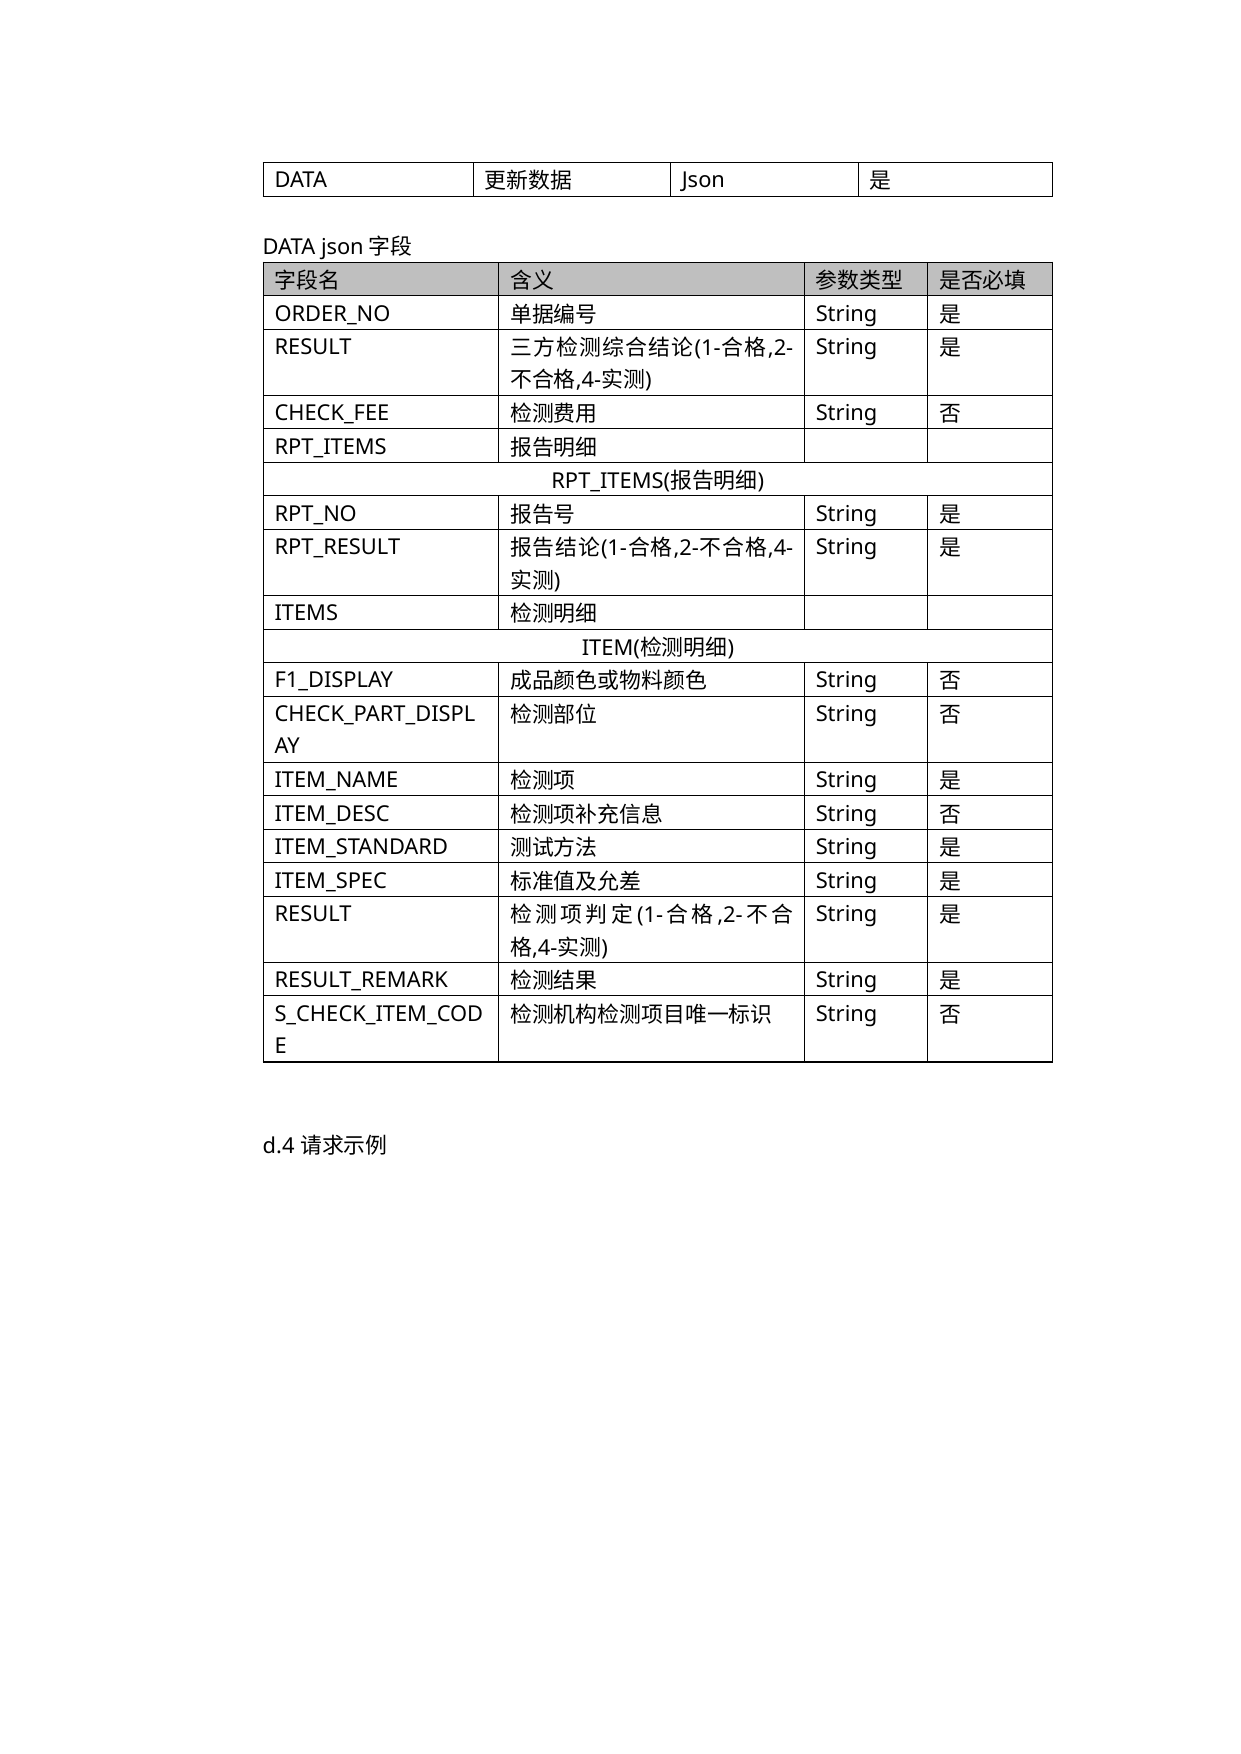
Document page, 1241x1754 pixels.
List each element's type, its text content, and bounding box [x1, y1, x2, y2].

table_cell RESULT [264, 897, 498, 962]
list DATA json字段 [262, 229, 1053, 262]
table_cell String [805, 963, 927, 995]
table_cell 是 [928, 863, 1052, 896]
table_cell 是 [928, 496, 1052, 529]
table_cell Json [671, 163, 858, 196]
table_cell [805, 596, 927, 628]
table_cell 是 [928, 763, 1052, 795]
table_cell 报告结论(1-合格,2-不合格,4-实测) [499, 530, 804, 595]
table_cell 成品颜色或物料颜色 [499, 663, 804, 696]
table_cell CHECK_PART_DISPLAY [264, 697, 498, 762]
table_cell 是 [928, 530, 1052, 595]
table_cell 是 [859, 163, 1052, 196]
table_cell ITEM_DESC [264, 796, 498, 829]
table_cell 否 [928, 396, 1052, 428]
table_cell 检测机构检测项目唯一标识 [499, 996, 804, 1061]
table_cell 检测明细 [499, 596, 804, 628]
table_cell 测试方法 [499, 830, 804, 862]
table_cell RPT_NO [264, 496, 498, 529]
table_cell [928, 596, 1052, 628]
table_header 是否必填 [928, 263, 1052, 295]
table_cell String [805, 830, 927, 862]
table_cell 是 [928, 963, 1052, 995]
table_cell String [805, 996, 927, 1061]
table_cell String [805, 296, 927, 329]
table_cell String [805, 863, 927, 896]
list d.4 请求示例 [262, 1127, 1053, 1160]
table_cell S_CHECK_ITEM_CODE [264, 996, 498, 1061]
table_cell String [805, 330, 927, 395]
table_cell 更新数据 [474, 163, 670, 196]
table_cell String [805, 663, 927, 696]
table_cell 单据编号 [499, 296, 804, 329]
table_cell ITEM_STANDARD [264, 830, 498, 862]
table_cell 是 [928, 830, 1052, 862]
table_header 字段名 [264, 263, 498, 295]
table_cell 否 [928, 663, 1052, 696]
table_cell 否 [928, 796, 1052, 829]
table_cell RPT_ITEMS(报告明细) [264, 463, 1052, 495]
table_cell String [805, 530, 927, 595]
table_cell ITEM(检测明细) [264, 630, 1052, 662]
table_cell 检测项 [499, 763, 804, 795]
table_cell String [805, 763, 927, 795]
table_cell 报告号 [499, 496, 804, 529]
table_cell F1_DISPLAY [264, 663, 498, 696]
table_cell 三方检测综合结论(1-合格,2-不合格,4-实测) [499, 330, 804, 395]
table_cell ITEMS [264, 596, 498, 628]
table_cell [805, 429, 927, 462]
table_cell 标准值及允差 [499, 863, 804, 896]
table_cell CHECK_FEE [264, 396, 498, 428]
table_cell 检测结果 [499, 963, 804, 995]
table_cell RESULT [264, 330, 498, 395]
table_cell 检测项补充信息 [499, 796, 804, 829]
table_cell [928, 429, 1052, 462]
table_cell 检测部位 [499, 697, 804, 762]
table_cell String [805, 496, 927, 529]
table_cell String [805, 897, 927, 962]
table_header 含义 [499, 263, 804, 295]
table_cell ITEM_SPEC [264, 863, 498, 896]
table_cell 否 [928, 996, 1052, 1061]
table_cell DATA [264, 163, 473, 196]
table_cell 检测项判定(1-合格,2-不合格,4-实测) [499, 897, 804, 962]
table_cell RPT_RESULT [264, 530, 498, 595]
table_cell ITEM_NAME [264, 763, 498, 795]
table_cell String [805, 796, 927, 829]
table_cell String [805, 396, 927, 428]
table_cell 否 [928, 697, 1052, 762]
table_cell RPT_ITEMS [264, 429, 498, 462]
table_cell ORDER_NO [264, 296, 498, 329]
table_cell RESULT_REMARK [264, 963, 498, 995]
table_cell String [805, 697, 927, 762]
table_cell 报告明细 [499, 429, 804, 462]
table_cell 检测费用 [499, 396, 804, 428]
table_cell 是 [928, 897, 1052, 962]
table_cell 是 [928, 296, 1052, 329]
table_header 参数类型 [805, 263, 927, 295]
table_cell 是 [928, 330, 1052, 395]
